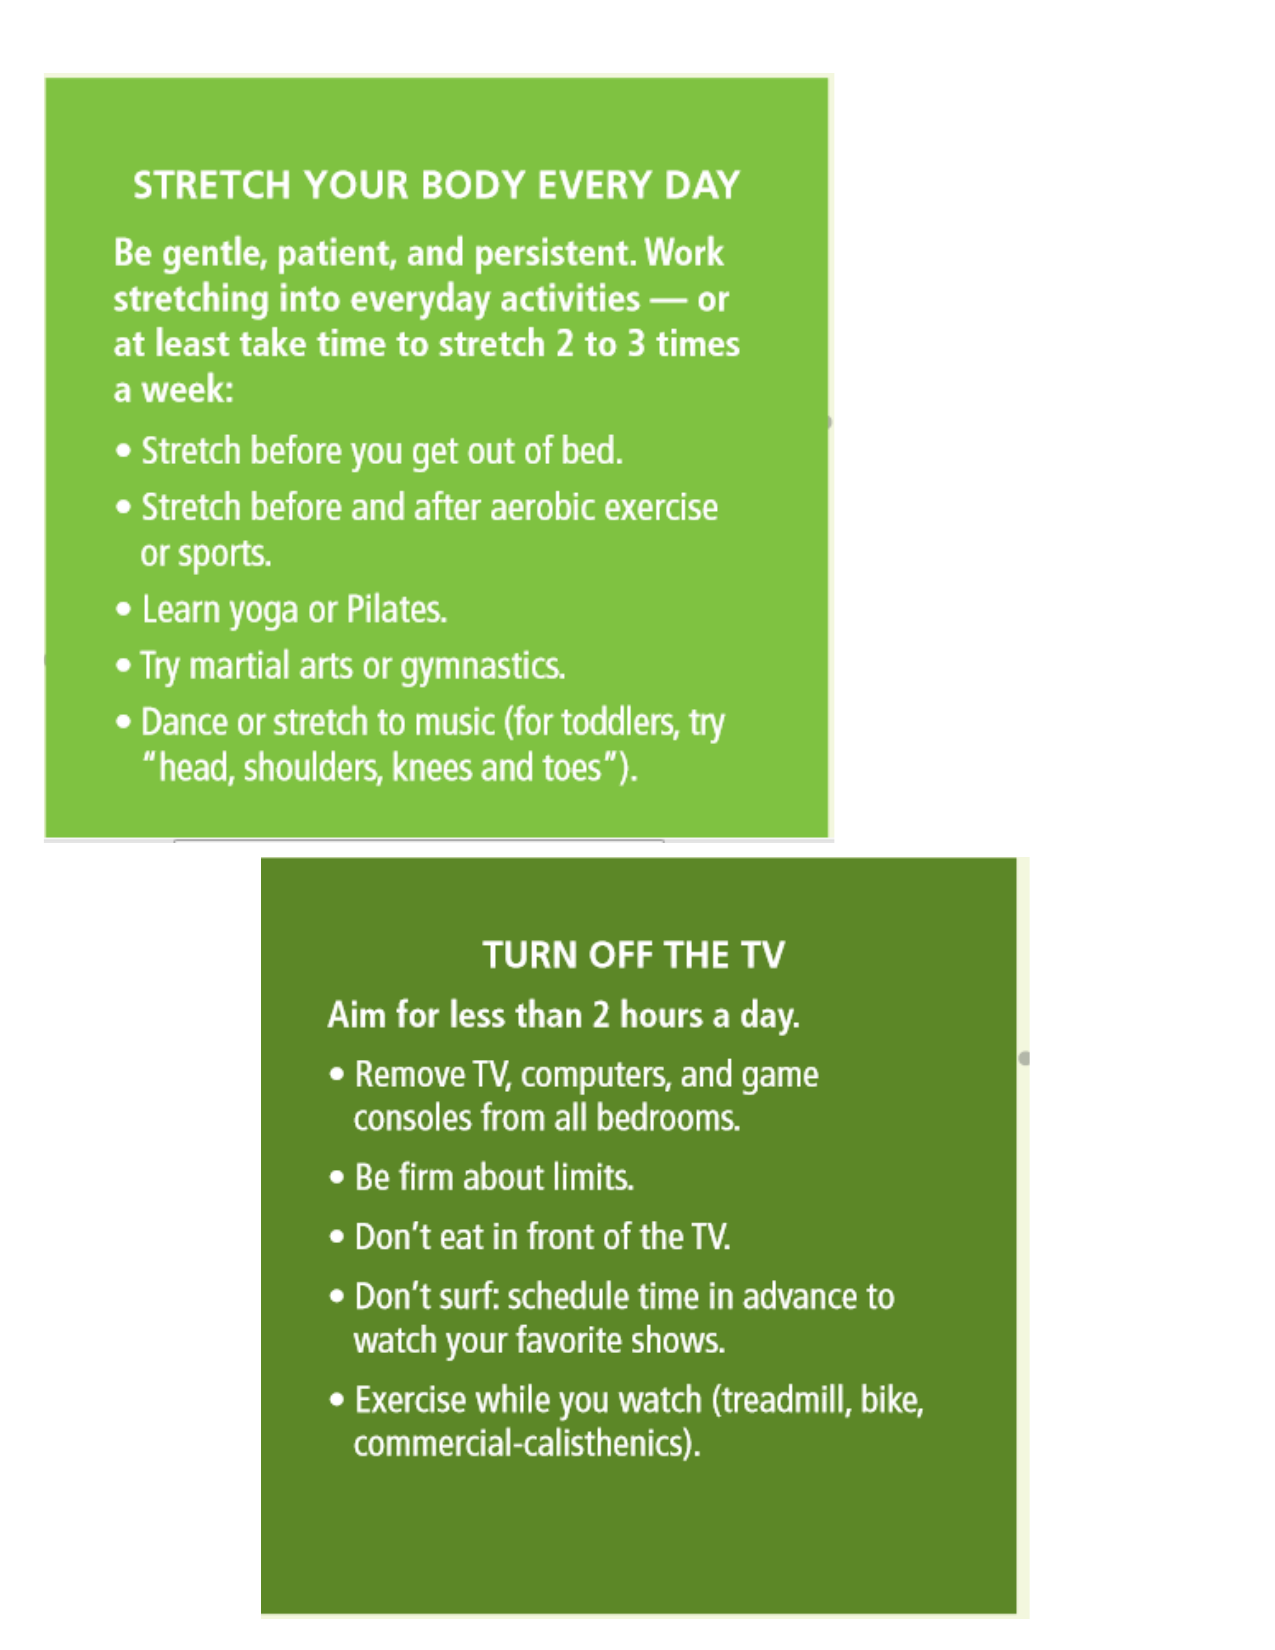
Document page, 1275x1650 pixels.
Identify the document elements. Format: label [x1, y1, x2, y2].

picture [261, 857, 1030, 1619]
picture [43, 73, 835, 843]
